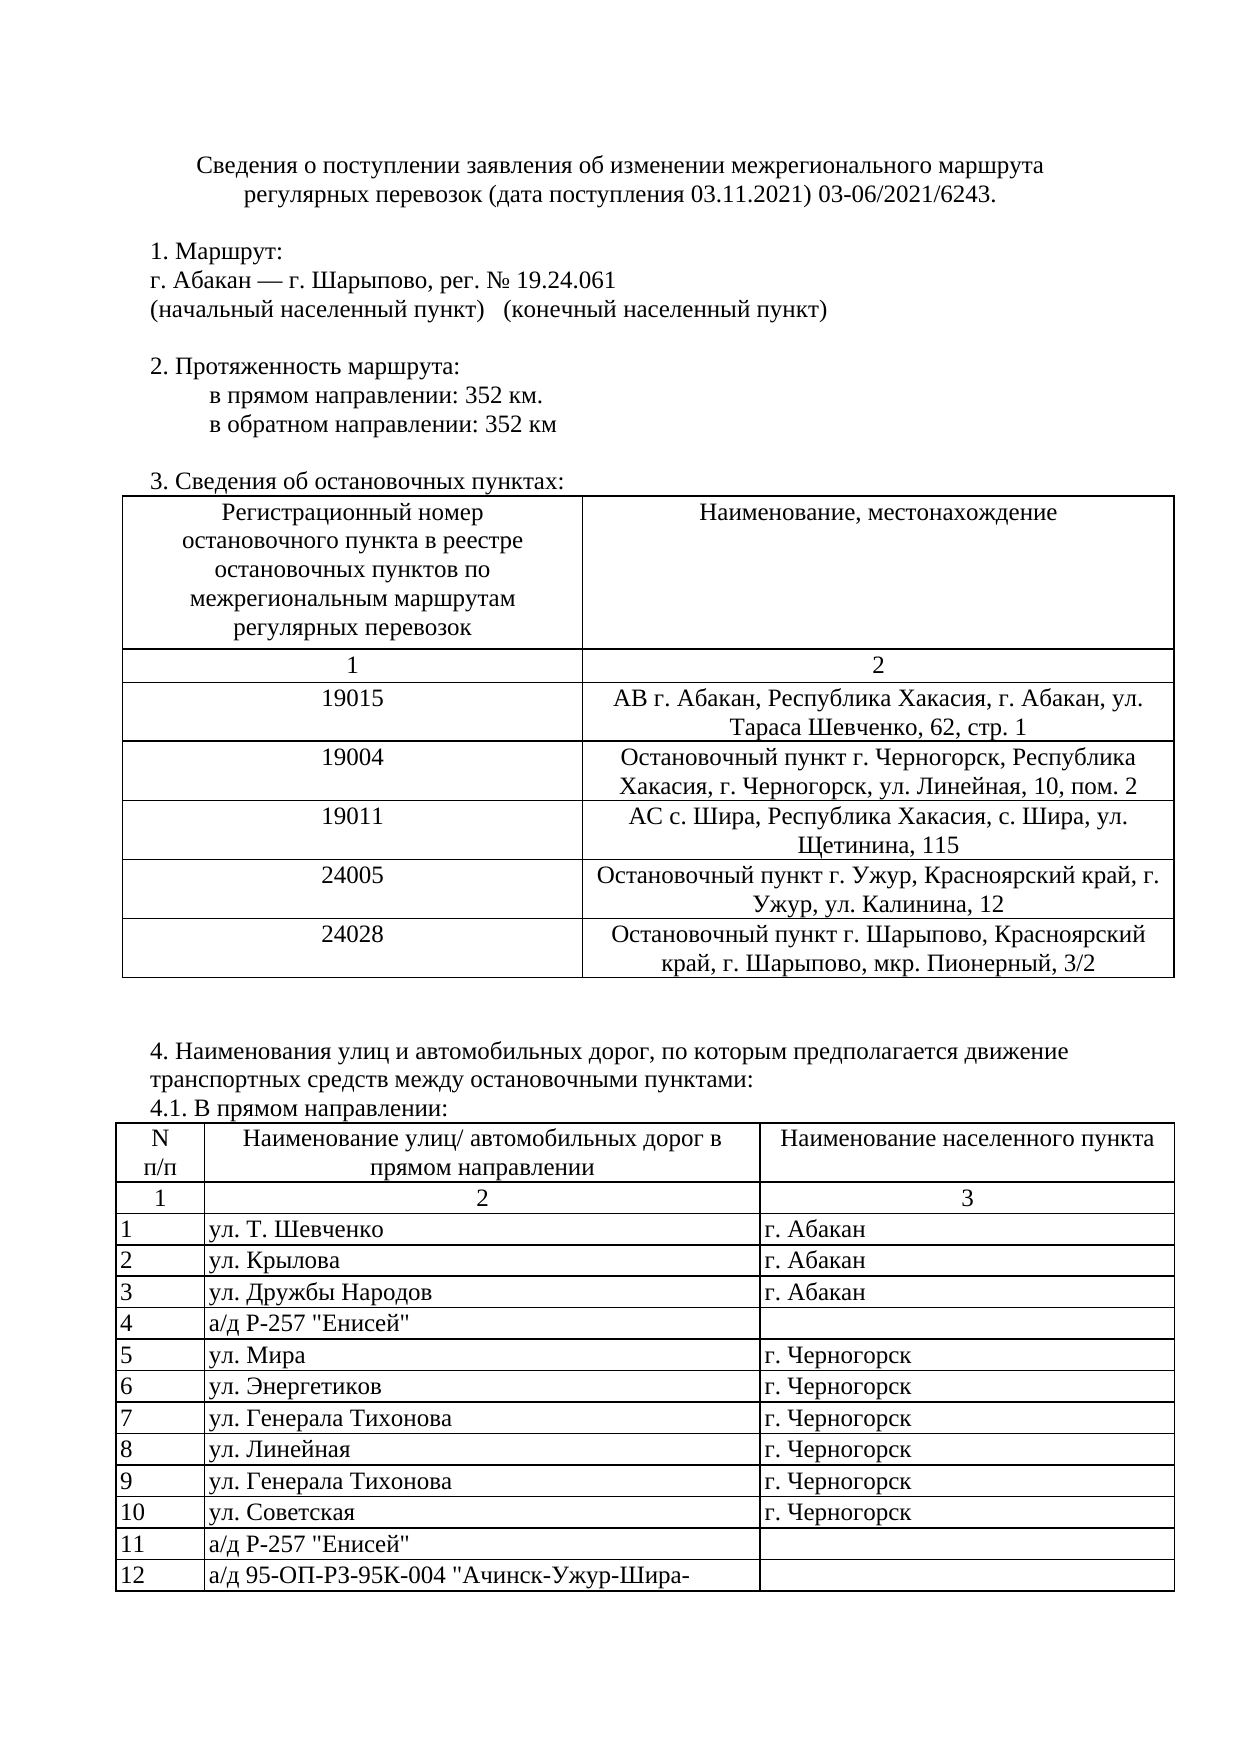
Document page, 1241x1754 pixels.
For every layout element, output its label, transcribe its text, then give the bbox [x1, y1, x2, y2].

text в обратном направлении: 352 км [150, 409, 1090, 437]
table_cell 5 [117, 1340, 204, 1370]
table_cell [761, 1529, 1174, 1558]
table_cell ул. Дружбы Народов [205, 1277, 759, 1307]
table_cell 24005 [123, 860, 582, 918]
table_cell 1 [117, 1214, 204, 1244]
table_cell а/д Р-257 "Енисей" [205, 1308, 759, 1338]
table_cell г. Черногорск [761, 1497, 1174, 1527]
table_cell 1 [123, 650, 582, 681]
table_cell ул. Генерала Тихонова [205, 1403, 759, 1433]
table_cell АВ г. Абакан, Республика Хакасия, г. Абакан, ул. Тараса Шевченко, 62, стр. 1 [583, 683, 1173, 740]
table_cell г. Черногорск [761, 1403, 1174, 1433]
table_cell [205, 1560, 759, 1590]
table_cell [761, 1560, 1174, 1590]
table_cell ул. Линейная [205, 1434, 759, 1464]
table_cell 1 [117, 1183, 204, 1212]
text 1. Маршрут: [150, 236, 1090, 265]
table_cell ул. Крылова [205, 1246, 759, 1275]
text г. Абакан — г. Шарыпово, рег. № 19.24.061 [150, 265, 1090, 294]
table_cell [761, 1308, 1174, 1338]
table_cell 19004 [123, 742, 582, 799]
table_cell 24028 [123, 919, 582, 977]
text 3. Сведения об остановочных пунктах: [150, 466, 1090, 495]
table_cell г. Абакан [761, 1277, 1174, 1307]
table_cell 4 [117, 1308, 204, 1338]
table_cell г. Абакан [761, 1214, 1174, 1244]
table_header Наименование, местонахождение [583, 497, 1173, 648]
text (начальный населенный пункт) (конечный населенный пункт) [150, 294, 1090, 322]
table_cell Остановочный пункт г. Ужур, Красноярский край, г. Ужур, ул. Калинина, 12 [583, 860, 1173, 918]
table_cell 6 [117, 1371, 204, 1401]
table_cell АС с. Шира, Республика Хакасия, с. Шира, ул. Щетинина, 115 [583, 801, 1173, 858]
table_cell а/д Р-257 "Енисей" [205, 1529, 759, 1558]
table_header Наименование населенного пункта [761, 1124, 1174, 1181]
table_cell 19015 [123, 683, 582, 740]
table_cell ул. Энергетиков [205, 1371, 759, 1401]
table_cell 3 [117, 1277, 204, 1307]
text 4.1. В прямом направлении: [150, 1093, 1090, 1122]
table_cell 7 [117, 1403, 204, 1433]
table_cell 19011 [123, 801, 582, 858]
table_cell 9 [117, 1466, 204, 1496]
table_cell 2 [205, 1183, 759, 1212]
table_cell г. Черногорск [761, 1340, 1174, 1370]
table_cell 3 [761, 1183, 1174, 1212]
text 4. Наименования улиц и автомобильных дорог, по которым предполагается движение транспортных средств между остановочными пунктами: [150, 1036, 1090, 1093]
table_cell Остановочный пункт г. Черногорск, Республика Хакасия, г. Черногорск, ул. Линейная, 10, пом. 2 [583, 742, 1173, 799]
table_cell ул. Советская [205, 1497, 759, 1527]
table_cell 8 [117, 1434, 204, 1464]
table_cell 2 [583, 650, 1173, 681]
table_cell г. Черногорск [761, 1466, 1174, 1496]
text 2. Протяженность маршрута: [150, 351, 1090, 380]
table_cell г. Черногорск [761, 1371, 1174, 1401]
table_cell Остановочный пункт г. Шарыпово, Красноярский край, г. Шарыпово, мкр. Пионерный, 3/2 [583, 919, 1173, 977]
table_cell ул. Мира [205, 1340, 759, 1370]
text в прямом направлении: 352 км. [150, 380, 1090, 409]
table_cell ул. Генерала Тихонова [205, 1466, 759, 1496]
table_cell 12 [117, 1560, 204, 1590]
table_cell 10 [117, 1497, 204, 1527]
table_cell ул. Т. Шевченко [205, 1214, 759, 1244]
table_header Наименование улиц/ автомобильных дорог в прямом направлении [205, 1124, 759, 1181]
table_cell 2 [117, 1246, 204, 1275]
table_cell г. Черногорск [761, 1434, 1174, 1464]
table_cell 11 [117, 1529, 204, 1558]
table_header Регистрационный номер остановочного пункта в реестре остановочных пунктов по межрегиональным маршрутам регулярных перевозок [123, 497, 582, 648]
text Сведения о поступлении заявления об изменении межрегионального маршрута регулярных перевозок (дата поступления 03.11.2021) 03-06/2021/6243. [150, 150, 1090, 207]
table_cell г. Абакан [761, 1246, 1174, 1275]
table_header N п/п [117, 1124, 204, 1181]
